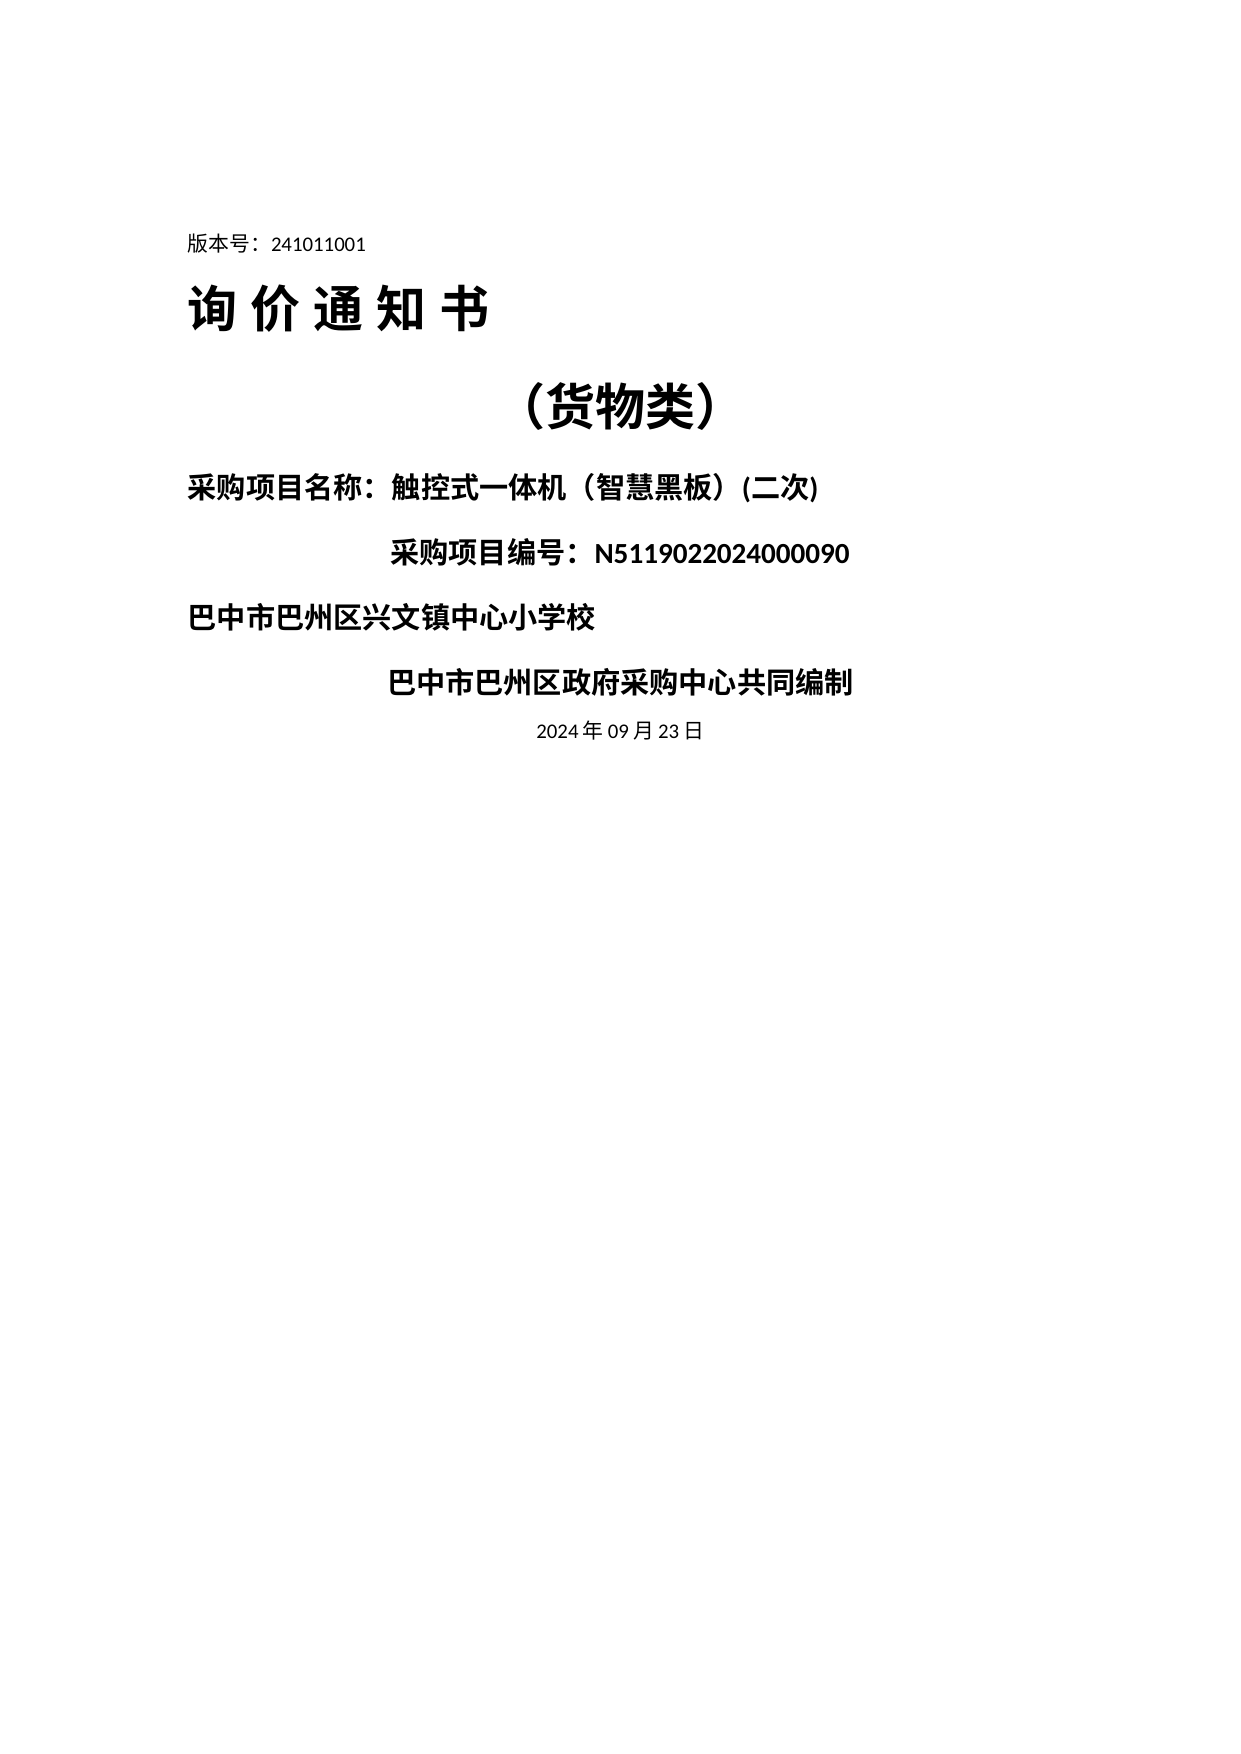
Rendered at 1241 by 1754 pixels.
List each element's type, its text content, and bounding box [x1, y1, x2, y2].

text （货物类） [187, 357, 1053, 454]
text 巴中市巴州区兴文镇中心小学校 [187, 584, 1053, 649]
text 询 价 通 知 书 [187, 259, 1053, 357]
text 采购项目名称：触控式一体机（智慧黑板）(二次) [187, 454, 1053, 519]
text 巴中市巴州区政府采购中心共同编制 [187, 649, 1053, 714]
text 采购项目编号：N5119022024000090 [187, 519, 1053, 584]
text 版本号：241011001 [187, 227, 1053, 259]
text 2024年09月23日 [187, 714, 1053, 747]
